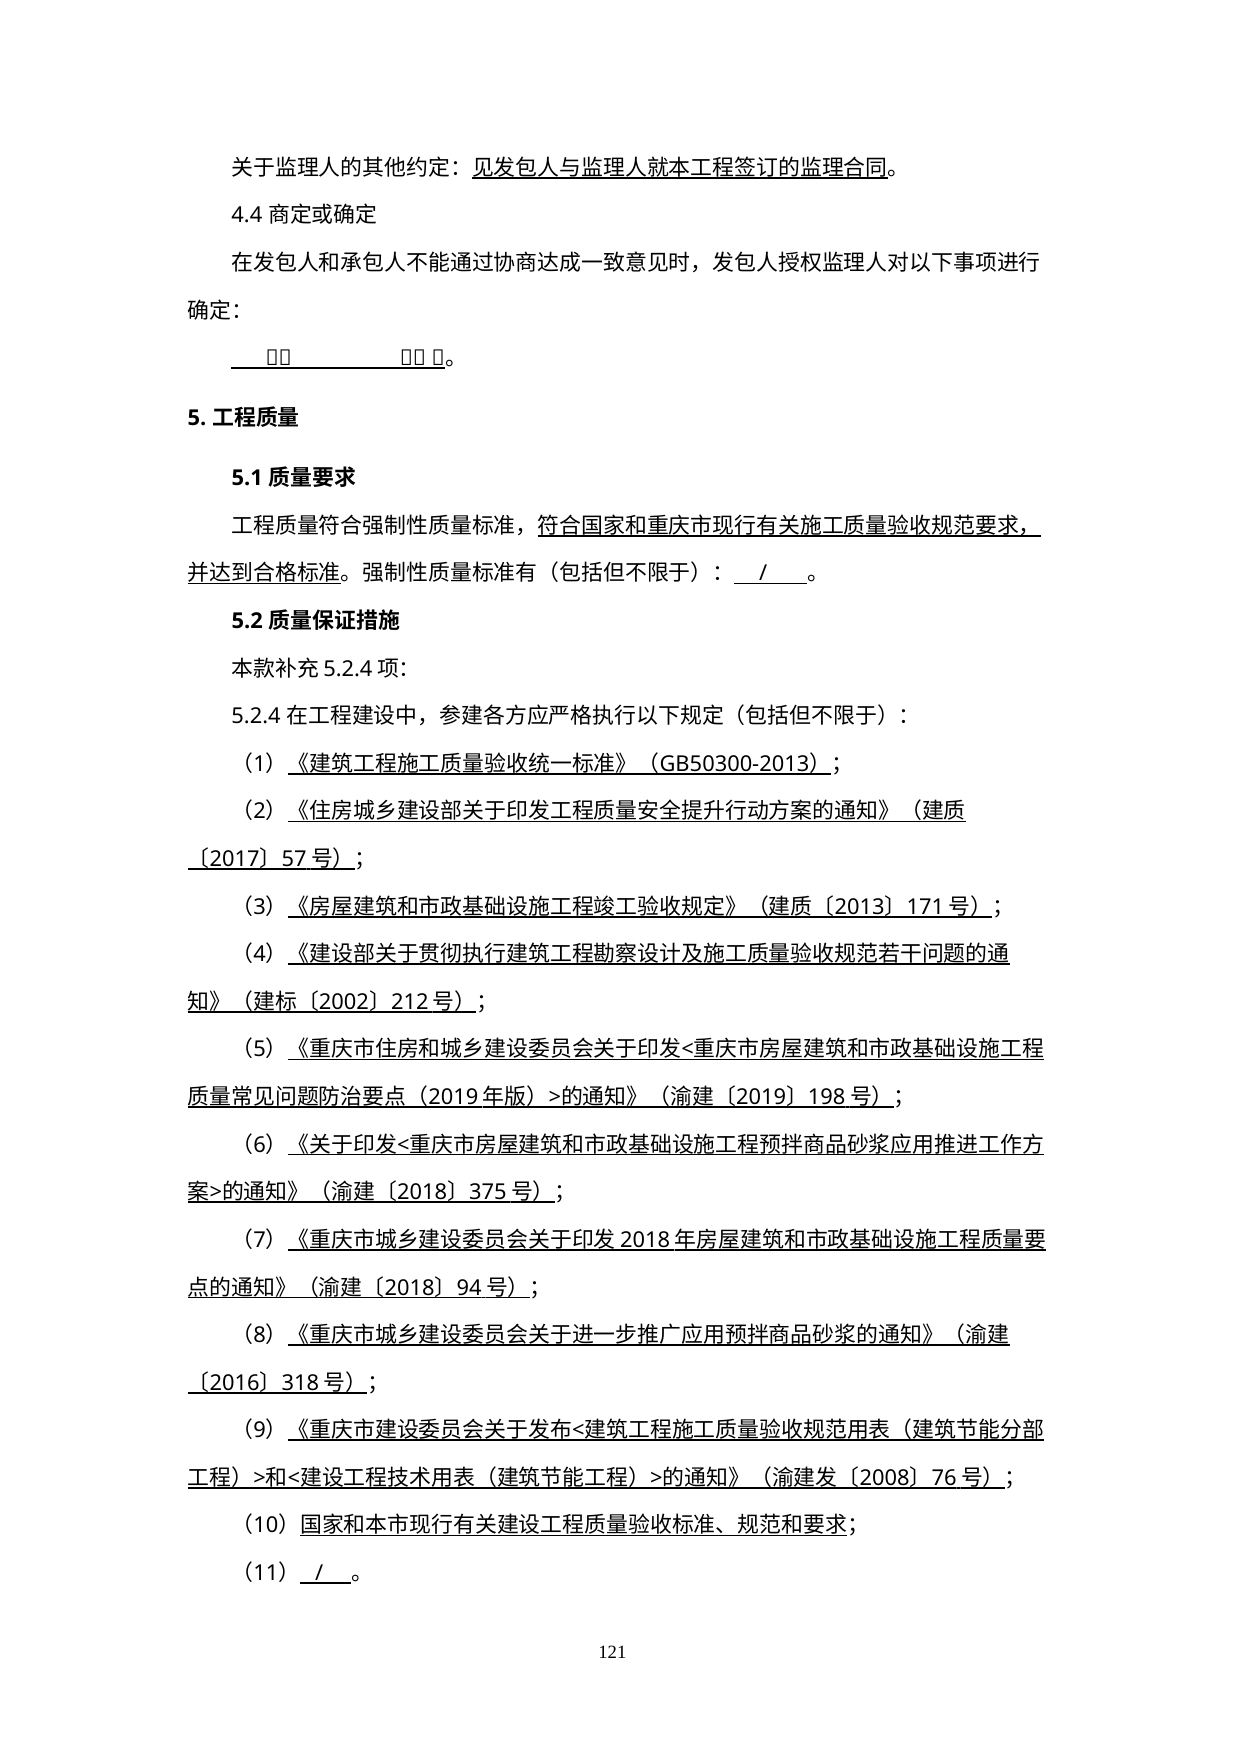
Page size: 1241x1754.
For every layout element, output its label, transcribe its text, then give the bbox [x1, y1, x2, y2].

text （1）《建筑工程施工质量验收统一标准》（GB50300-2013）； [187, 746, 1053, 778]
subtitle 4.4 商定或确定 [187, 197, 1053, 229]
subtitle 5.2 质量保证措施 [187, 603, 1053, 635]
text （11） / 。 [187, 1555, 1053, 1587]
text （3）《房屋建筑和市政基础设施工程竣工验收规定》（建质〔2013〕171号）； [187, 889, 1053, 920]
text （8）《重庆市城乡建设委员会关于进一步推广应用预拌商品砂浆的通知》（渝建〔2016〕318号）； [187, 1317, 1053, 1396]
text （2）《住房城乡建设部关于印发工程质量安全提升行动方案的通知》（建质〔2017〕57号）； [187, 793, 1053, 873]
text （6）《关于印发<重庆市房屋建筑和市政基础设施工程预拌商品砂浆应用推进工作方案>的通知》（渝建〔2018〕375号）； [187, 1127, 1053, 1206]
text （5）《重庆市住房和城乡建设委员会关于印发<重庆市房屋建筑和市政基础设施工程质量常见问题防治要点（2019年版）>的通知》（渝建〔2019〕198号）； [187, 1031, 1053, 1111]
subtitle 5.1 质量要求 [187, 460, 1053, 492]
text   。 [187, 340, 1053, 372]
text （9）《重庆市建设委员会关于发布<建筑工程施工质量验收规范用表（建筑节能分部工程）>和<建设工程技术用表（建筑节能工程）>的通知》（渝建发〔2008〕76号）； [187, 1412, 1053, 1492]
text （4）《建设部关于贯彻执行建筑工程勘察设计及施工质量验收规范若干问题的通知》（建标〔2002〕212号）； [187, 936, 1053, 1016]
text （10）国家和本市现行有关建设工程质量验收标准、规范和要求； [187, 1507, 1053, 1539]
text 在发包人和承包人不能通过协商达成一致意见时，发包人授权监理人对以下事项进行确定： [187, 245, 1053, 324]
text 关于监理人的其他约定：见发包人与监理人就本工程签订的监理合同。 [187, 150, 1053, 182]
text 本款补充5.2.4项： [187, 651, 1053, 682]
subtitle 5. 工程质量 [187, 400, 1053, 432]
text （7）《重庆市城乡建设委员会关于印发2018年房屋建筑和市政基础设施工程质量要点的通知》（渝建〔2018〕94号）； [187, 1222, 1053, 1301]
text 5.2.4 在工程建设中，参建各方应严格执行以下规定（包括但不限于）： [187, 698, 1053, 730]
text 工程质量符合强制性质量标准，符合国家和重庆市现行有关施工质量验收规范要求，并达到合格标准。强制性质量标准有（包括但不限于）： / 。 [187, 508, 1053, 587]
